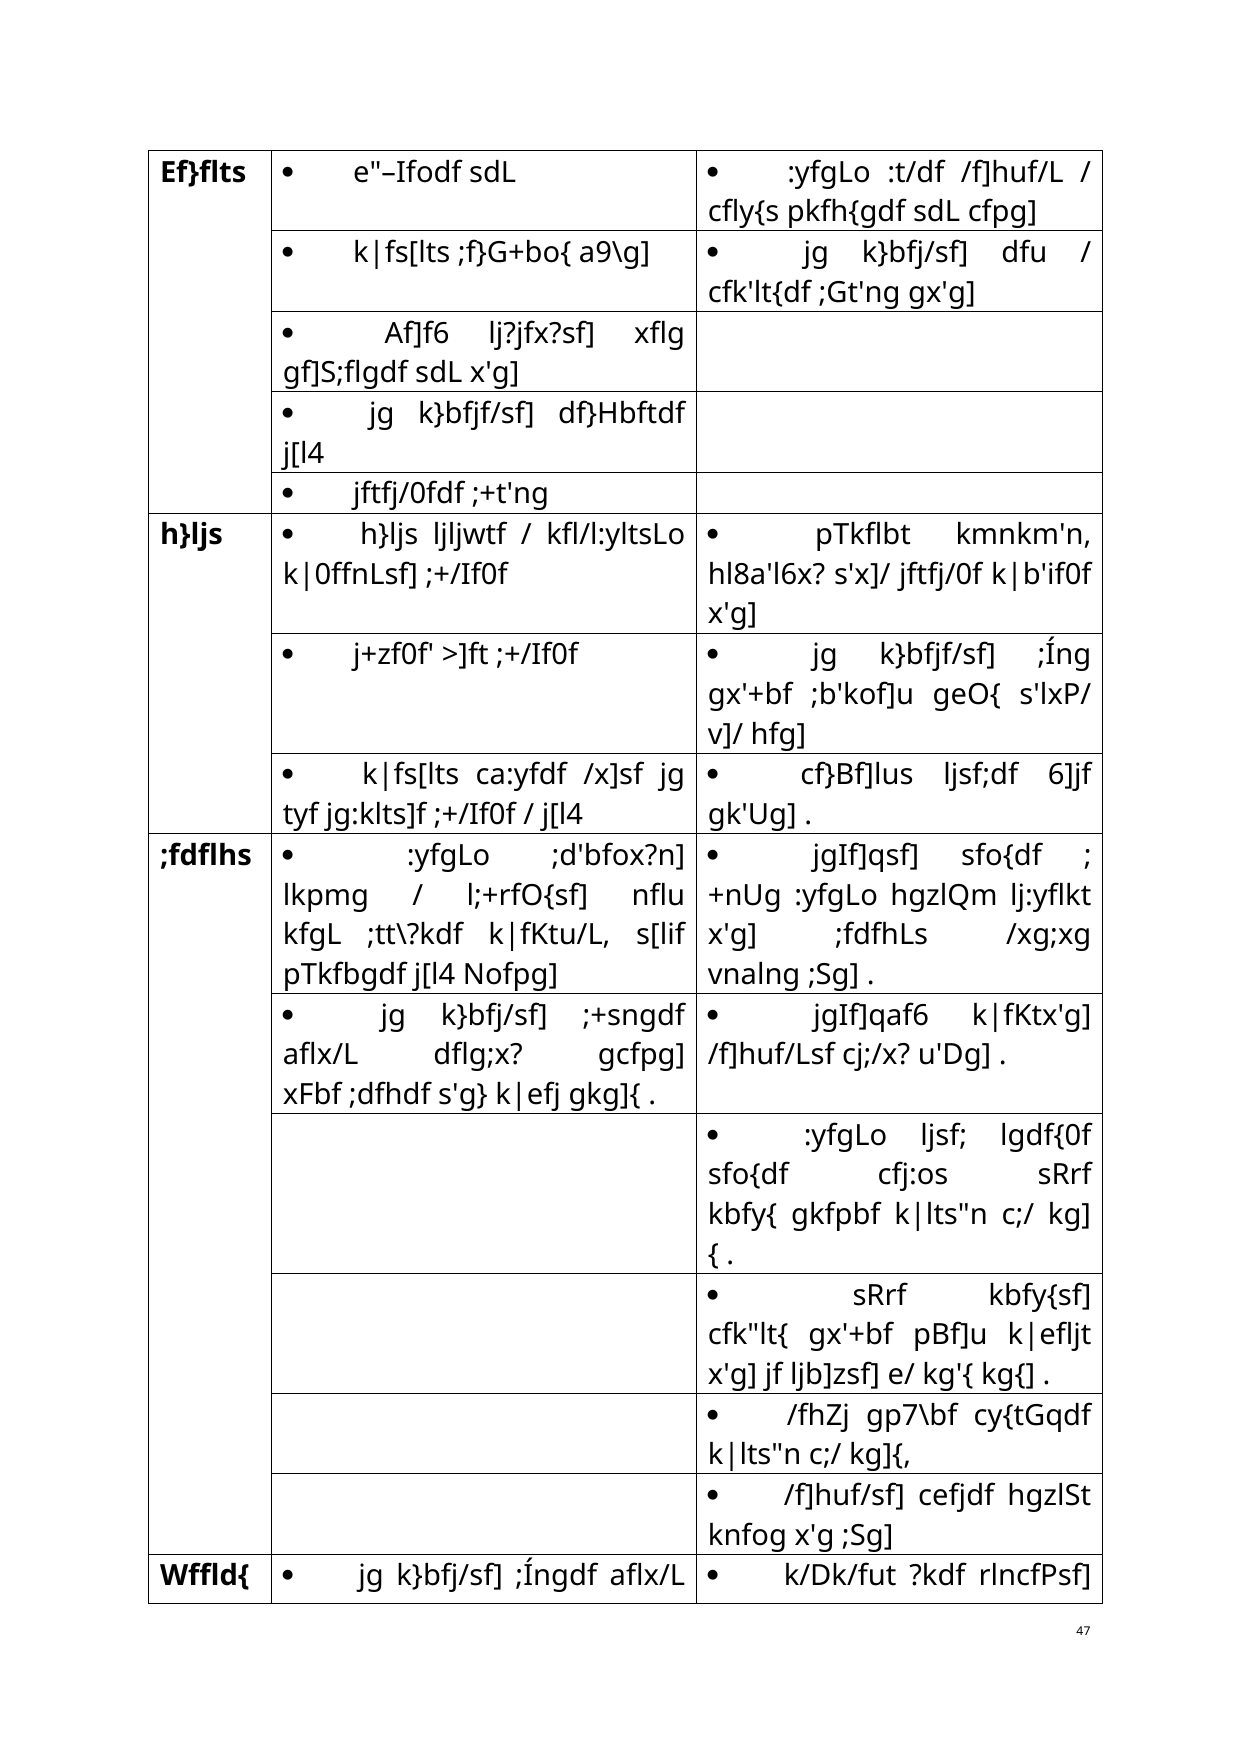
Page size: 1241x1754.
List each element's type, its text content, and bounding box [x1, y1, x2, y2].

table_cell  pTkflbt kmnkm'n, hl8a'l6x? s'x]/ jftfj/0f k|b'if0f x'g] [697, 514, 1102, 632]
table_cell  h}ljs ljljwtf / kfl/l:yltsLo k|0ffnLsf] ;+/If0f [272, 514, 696, 632]
table_cell  jg k}bfjf/sf] ;Íng gx'+bf ;b'kof]u geO{ s'lxP/ v]/ hfg] [697, 634, 1102, 753]
table_cell [697, 392, 1102, 472]
table_cell [272, 1274, 696, 1393]
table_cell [272, 1555, 696, 1603]
table_cell ;fdflhs [149, 834, 271, 1554]
table_cell [272, 1394, 696, 1473]
table_cell  k|fs[lts ;f}G+bo{ a9\g] [272, 231, 696, 311]
table_cell  jg k}bfj/sf] ;+sngdf aflx/L dflg;x? gcfpg] xFbf ;dfhdf s'g} k|efj gkg]{ . [272, 994, 696, 1113]
table_cell  jg k}bfj/sf] dfu / cfk'lt{df ;Gt'ng gx'g] [697, 231, 1102, 311]
table_cell  j+zf0f' >]ft ;+/If0f [272, 634, 696, 753]
table_cell [272, 1114, 696, 1273]
table_cell [697, 312, 1102, 391]
table_cell Wffld{s–;fF:s[lts [149, 1555, 271, 1603]
table_cell  cf}Bf]lus ljsf;df 6]jf gk'Ug] . [697, 754, 1102, 833]
table_cell  e"–Ifodf sdL [272, 151, 696, 230]
table_cell  jftfj/0fdf ;+t'ng [272, 473, 696, 512]
table_cell  :yfgLo ljsf; lgdf{0f sfo{df cfj:os sRrf kbfy{ gkfpbf k|lts"n c;/ kg]{ . [697, 1114, 1102, 1273]
table_cell  Af]f6 lj?jfx?sf] xflg gf]S;flgdf sdL x'g] [272, 312, 696, 391]
table_cell  jgIf]qsf] sfo{df ;+nUg :yfgLo hgzlQm lj:yflkt x'g] ;fdfhLs /xg;xg vnalng ;Sg] . [697, 834, 1102, 993]
table_cell  k|fs[lts ca:yfdf /x]sf jg tyf jg:klts]f ;+/If0f / j[l4 [272, 754, 696, 833]
table_cell  :yfgLo :t/df /f]huf/L / cfly{s pkfh{gdf sdL cfpg] [697, 151, 1102, 230]
table_cell  :yfgLo ;d'bfox?n] lkpmg / l;+rfO{sf] nflu kfgL ;tt\?kdf k|fKtu/L, s[lif pTkfbgdf j[l4 Nofpg] [272, 834, 696, 993]
table_cell  jg k}bfjf/sf] df}Hbftdf j[l4 [272, 392, 696, 472]
table_cell [697, 473, 1102, 512]
table_cell  jgIf]qaf6 k|fKtx'g] /f]huf/Lsf cj;/x? u'Dg] . [697, 994, 1102, 1113]
table_cell  /fhZj gp7\bf cy{tGqdf k|lts"n c;/ kg]{, [697, 1394, 1102, 1473]
table_cell Ef}flts [149, 151, 271, 512]
table_cell  /f]huf/sf] cefjdf hgzlSt knfog x'g ;Sg] [697, 1474, 1102, 1554]
table_cell  sRrf kbfy{sf] cfk"lt{ gx'+bf pBf]u k|efljt x'g] jf ljb]zsf] e/ kg'{ kg{] . [697, 1274, 1102, 1393]
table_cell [697, 1555, 1102, 1603]
table_cell [272, 1474, 696, 1554]
table_cell h}ljs [149, 514, 271, 833]
